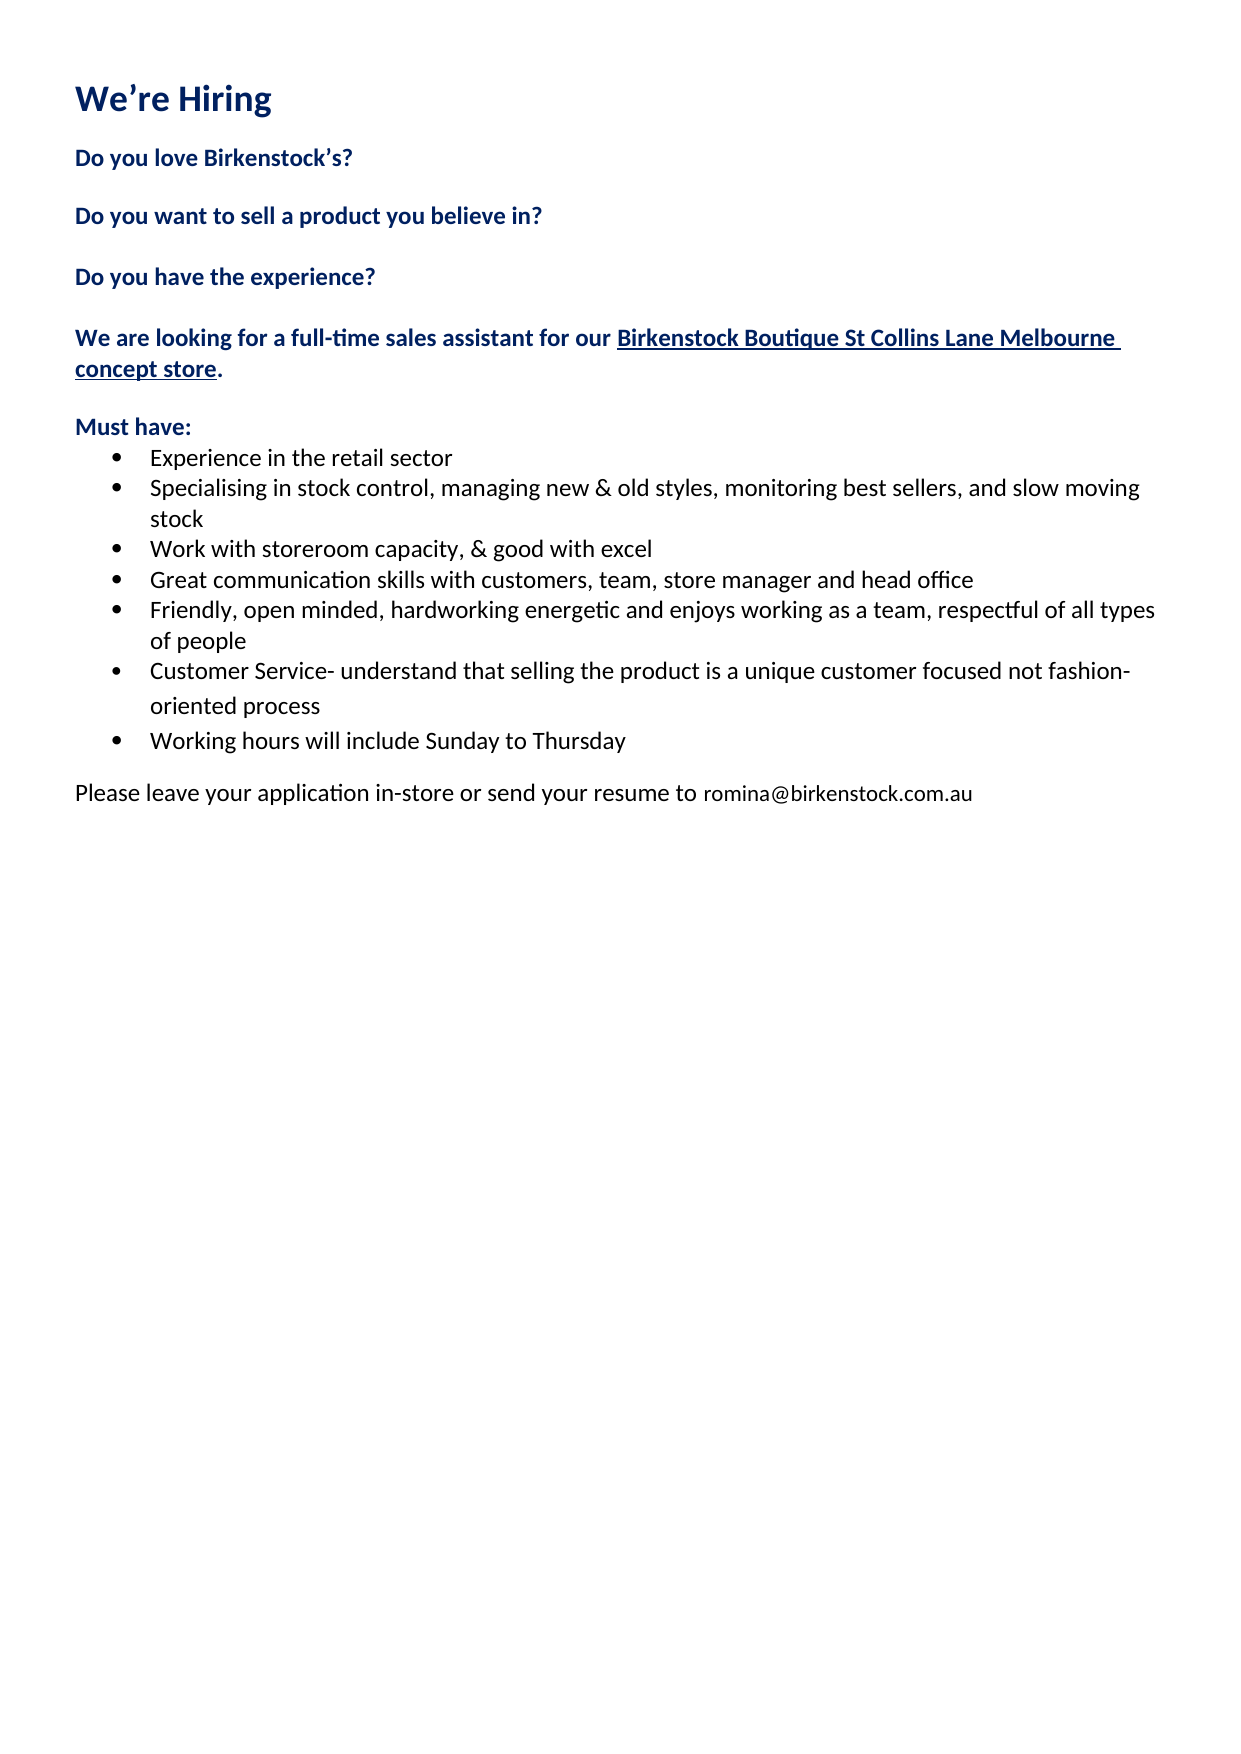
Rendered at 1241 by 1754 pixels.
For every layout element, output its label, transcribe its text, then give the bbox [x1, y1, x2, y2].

list Great communication skills with customers, team, store manager and head office [112, 564, 1165, 594]
list Friendly, open minded, hardworking energetic and enjoys working as a team, respectful of all types of people [112, 594, 1165, 656]
text Do you love Birkenstock’s? [75, 142, 1165, 172]
text Please leave your application in-store or send your resume to romina@birkenstock.com.au [75, 777, 1165, 807]
text Do you have the experience? [75, 261, 1165, 292]
text Do you want to sell a product you believe in? [75, 200, 1165, 231]
list Customer Service- understand that selling the product is a unique customer focused not fashion-oriented process [112, 656, 1165, 721]
text Must have: [75, 411, 1165, 442]
list Working hours will include Sunday to Thursday [112, 726, 1165, 756]
text We’re Hiring [75, 75, 1165, 121]
list Work with storeroom capacity, & good with excel [112, 533, 1165, 564]
text We are looking for a full-time sales assistant for our Birkenstock Boutique St Collins Lane Melbourne concept store. [75, 322, 1165, 383]
list Experience in the retail sector [112, 442, 1165, 472]
list Specialising in stock control, managing new & old styles, monitoring best sellers, and slow moving stock [112, 472, 1165, 533]
